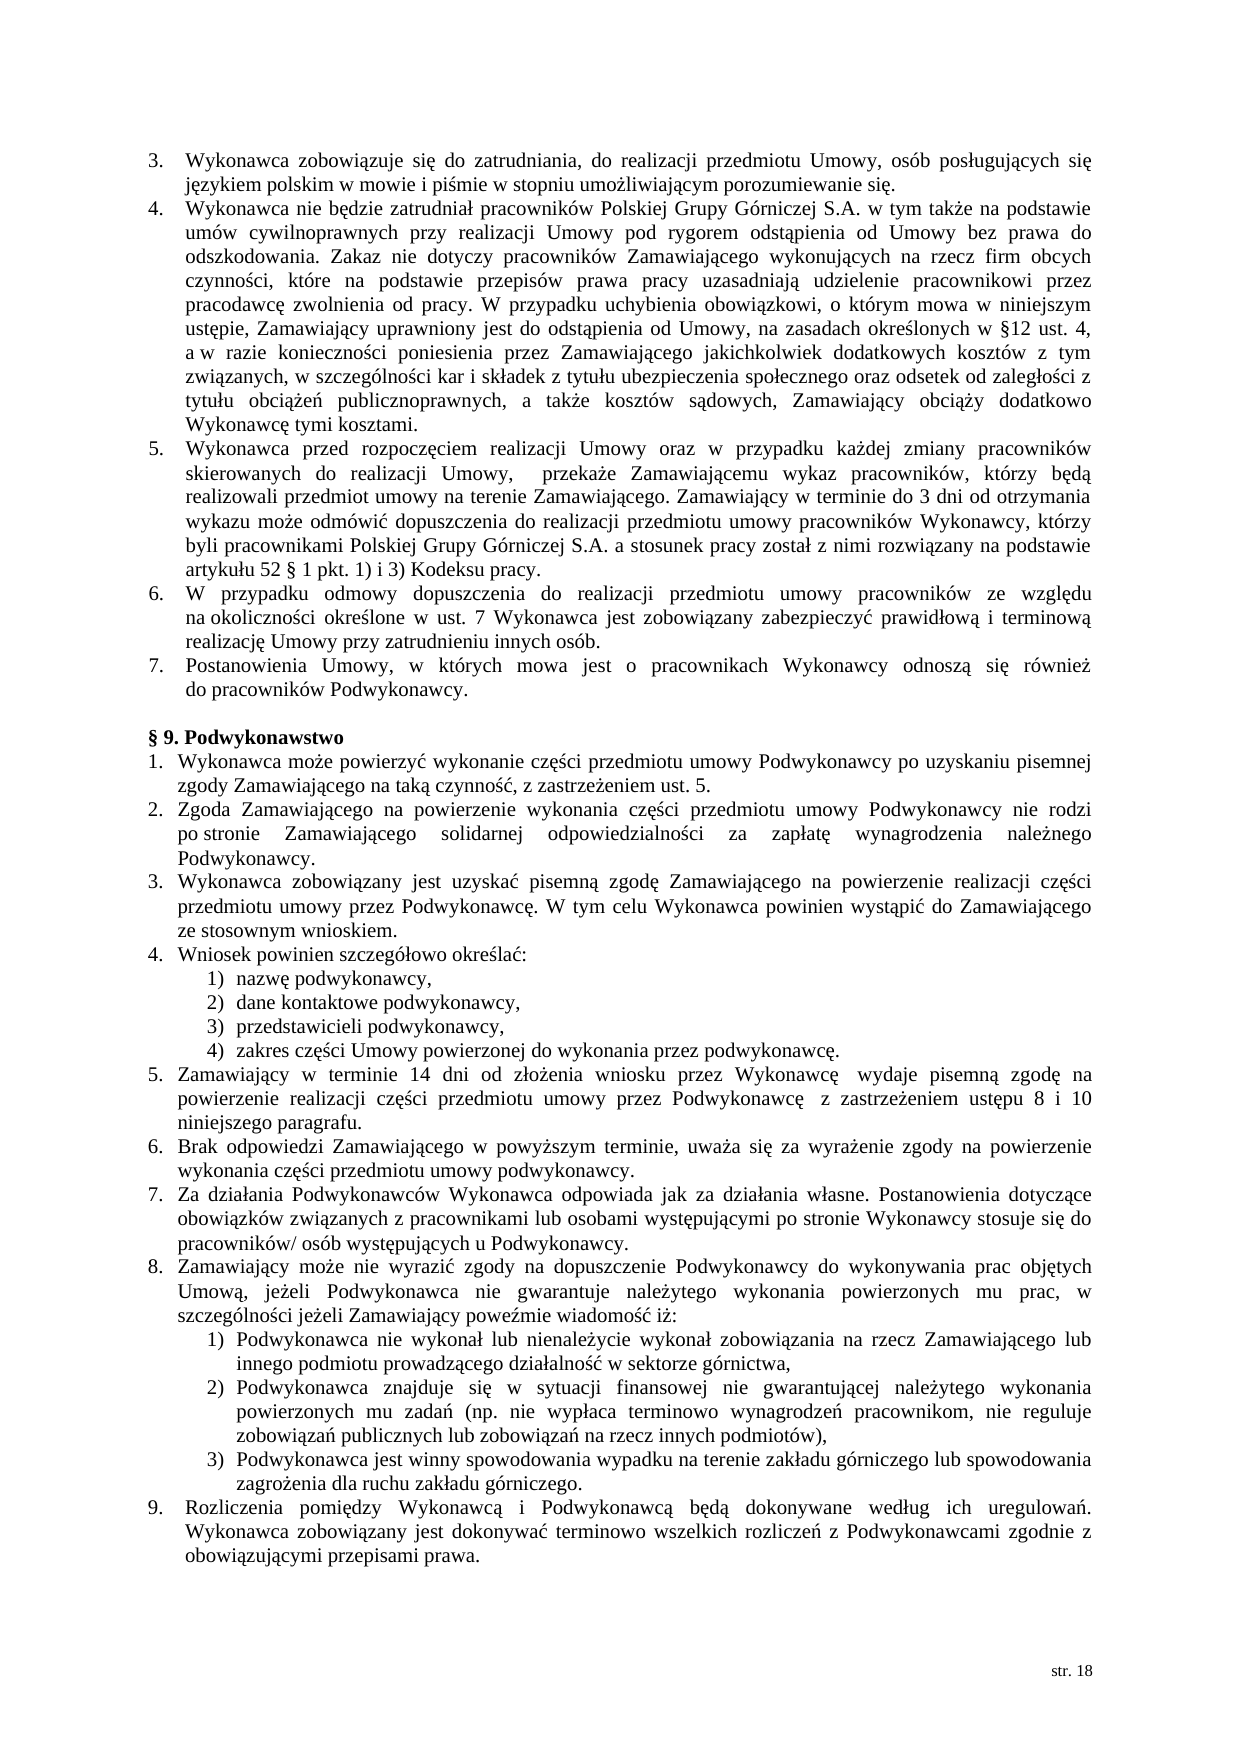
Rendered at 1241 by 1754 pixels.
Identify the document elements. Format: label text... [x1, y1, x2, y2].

list Zamawiający może nie wyrazić zgody na dopuszczenie Podwykonawcy do wykonywania prac objętych Umową, jeżeli Podwykonawca nie gwarantuje należytego wykonania powierzonych mu prac, w szczególności jeżeli Zamawiający poweźmie wiadomość iż: [148, 1254, 1093, 1327]
list Podwykonawca nie wykonał lub nienależycie wykonał zobowiązania na rzecz Zamawiającego lub innego podmiotu prowadzącego działalność w sektorze górnictwa, [207, 1327, 1093, 1375]
list Wykonawca zobowiązuje się do zatrudniania, do realizacji przedmiotu Umowy, osób posługujących się językiem polskim w mowie i piśmie w stopniu umożliwiającym porozumiewanie się. [148, 148, 1093, 196]
list Rozliczenia pomiędzy Wykonawcą i Podwykonawcą będą dokonywane według ich uregulowań. Wykonawca zobowiązany jest dokonywać terminowo wszelkich rozliczeń z Podwykonawcami zgodnie z obowiązującymi przepisami prawa. [148, 1495, 1093, 1567]
list zakres części Umowy powierzonej do wykonania przez podwykonawcę. [207, 1038, 1093, 1062]
list Wniosek powinien szczegółowo określać: [148, 942, 1093, 966]
list dane kontaktowe podwykonawcy, [207, 990, 1093, 1014]
list przedstawicieli podwykonawcy, [207, 1014, 1093, 1038]
list Podwykonawca znajduje się w sytuacji finansowej nie gwarantującej należytego wykonania powierzonych mu zadań (np. nie wypłaca terminowo wynagrodzeń pracownikom, nie reguluje zobowiązań publicznych lub zobowiązań na rzecz innych podmiotów), [207, 1375, 1093, 1447]
list W przypadku odmowy dopuszczenia do realizacji przedmiotu umowy pracowników ze względu na okoliczności określone w ust. 7 Wykonawca jest zobowiązany zabezpieczyć prawidłową i terminową realizację Umowy przy zatrudnieniu innych osób. [148, 581, 1093, 653]
list Za działania Podwykonawców Wykonawca odpowiada jak za działania własne. Postanowienia dotyczące obowiązków związanych z pracownikami lub osobami występującymi po stronie Wykonawcy stosuje się do pracowników/ osób występujących u Podwykonawcy. [148, 1182, 1093, 1254]
list Wykonawca zobowiązany jest uzyskać pisemną zgodę Zamawiającego na powierzenie realizacji części przedmiotu umowy przez Podwykonawcę. W tym celu Wykonawca powinien wystąpić do Zamawiającego ze stosownym wnioskiem. [148, 869, 1093, 942]
list Wykonawca przed rozpoczęciem realizacji Umowy oraz w przypadku każdej zmiany pracowników skierowanych do realizacji Umowy, przekaże Zamawiającemu wykaz pracowników, którzy będą realizowali przedmiot umowy na terenie Zamawiającego. Zamawiający w terminie do 3 dni od otrzymania wykazu może odmówić dopuszczenia do realizacji przedmiotu umowy pracowników Wykonawcy, którzy byli pracownikami Polskiej Grupy Górniczej S.A. a stosunek pracy został z nimi rozwiązany na podstawie artykułu 52 § 1 pkt. 1) i 3) Kodeksu pracy. [148, 436, 1093, 581]
list Postanowienia Umowy, w których mowa jest o pracownikach Wykonawcy odnoszą się również do pracowników Podwykonawcy. [148, 653, 1093, 701]
list Podwykonawca jest winny spowodowania wypadku na terenie zakładu górniczego lub spowodowania zagrożenia dla ruchu zakładu górniczego. [207, 1447, 1093, 1495]
list Wykonawca może powierzyć wykonanie części przedmiotu umowy Podwykonawcy po uzyskaniu pisemnej zgody Zamawiającego na taką czynność, z zastrzeżeniem ust. 5. [148, 749, 1093, 797]
list Zgoda Zamawiającego na powierzenie wykonania części przedmiotu umowy Podwykonawcy nie rodzi po stronie Zamawiającego solidarnej odpowiedzialności za zapłatę wynagrodzenia należnego Podwykonawcy. [148, 797, 1093, 869]
subtitle § 9. Podwykonawstwo [148, 725, 1093, 749]
list Zamawiający w terminie 14 dni od złożenia wniosku przez Wykonawcę wydaje pisemną zgodę na powierzenie realizacji części przedmiotu umowy przez Podwykonawcę z zastrzeżeniem ustępu 8 i 10 niniejszego paragrafu. [148, 1062, 1093, 1134]
list nazwę podwykonawcy, [207, 966, 1093, 990]
list Brak odpowiedzi Zamawiającego w powyższym terminie, uważa się za wyrażenie zgody na powierzenie wykonania części przedmiotu umowy podwykonawcy. [148, 1134, 1093, 1182]
list Wykonawca nie będzie zatrudniał pracowników Polskiej Grupy Górniczej S.A. w tym także na podstawie umów cywilnoprawnych przy realizacji Umowy pod rygorem odstąpienia od Umowy bez prawa do odszkodowania. Zakaz nie dotyczy pracowników Zamawiającego wykonujących na rzecz firm obcych czynności, które na podstawie przepisów prawa pracy uzasadniają udzielenie pracownikowi przez pracodawcę zwolnienia od pracy. W przypadku uchybienia obowiązkowi, o którym mowa w niniejszym ustępie, Zamawiający uprawniony jest do odstąpienia od Umowy, na zasadach określonych w §12 ust. 4, a w razie konieczności poniesienia przez Zamawiającego jakichkolwiek dodatkowych kosztów z tym związanych, w szczególności kar i składek z tytułu ubezpieczenia społecznego oraz odsetek od zaległości z tytułu obciążeń publicznoprawnych, a także kosztów sądowych, Zamawiający obciąży dodatkowo Wykonawcę tymi kosztami. [148, 196, 1093, 436]
